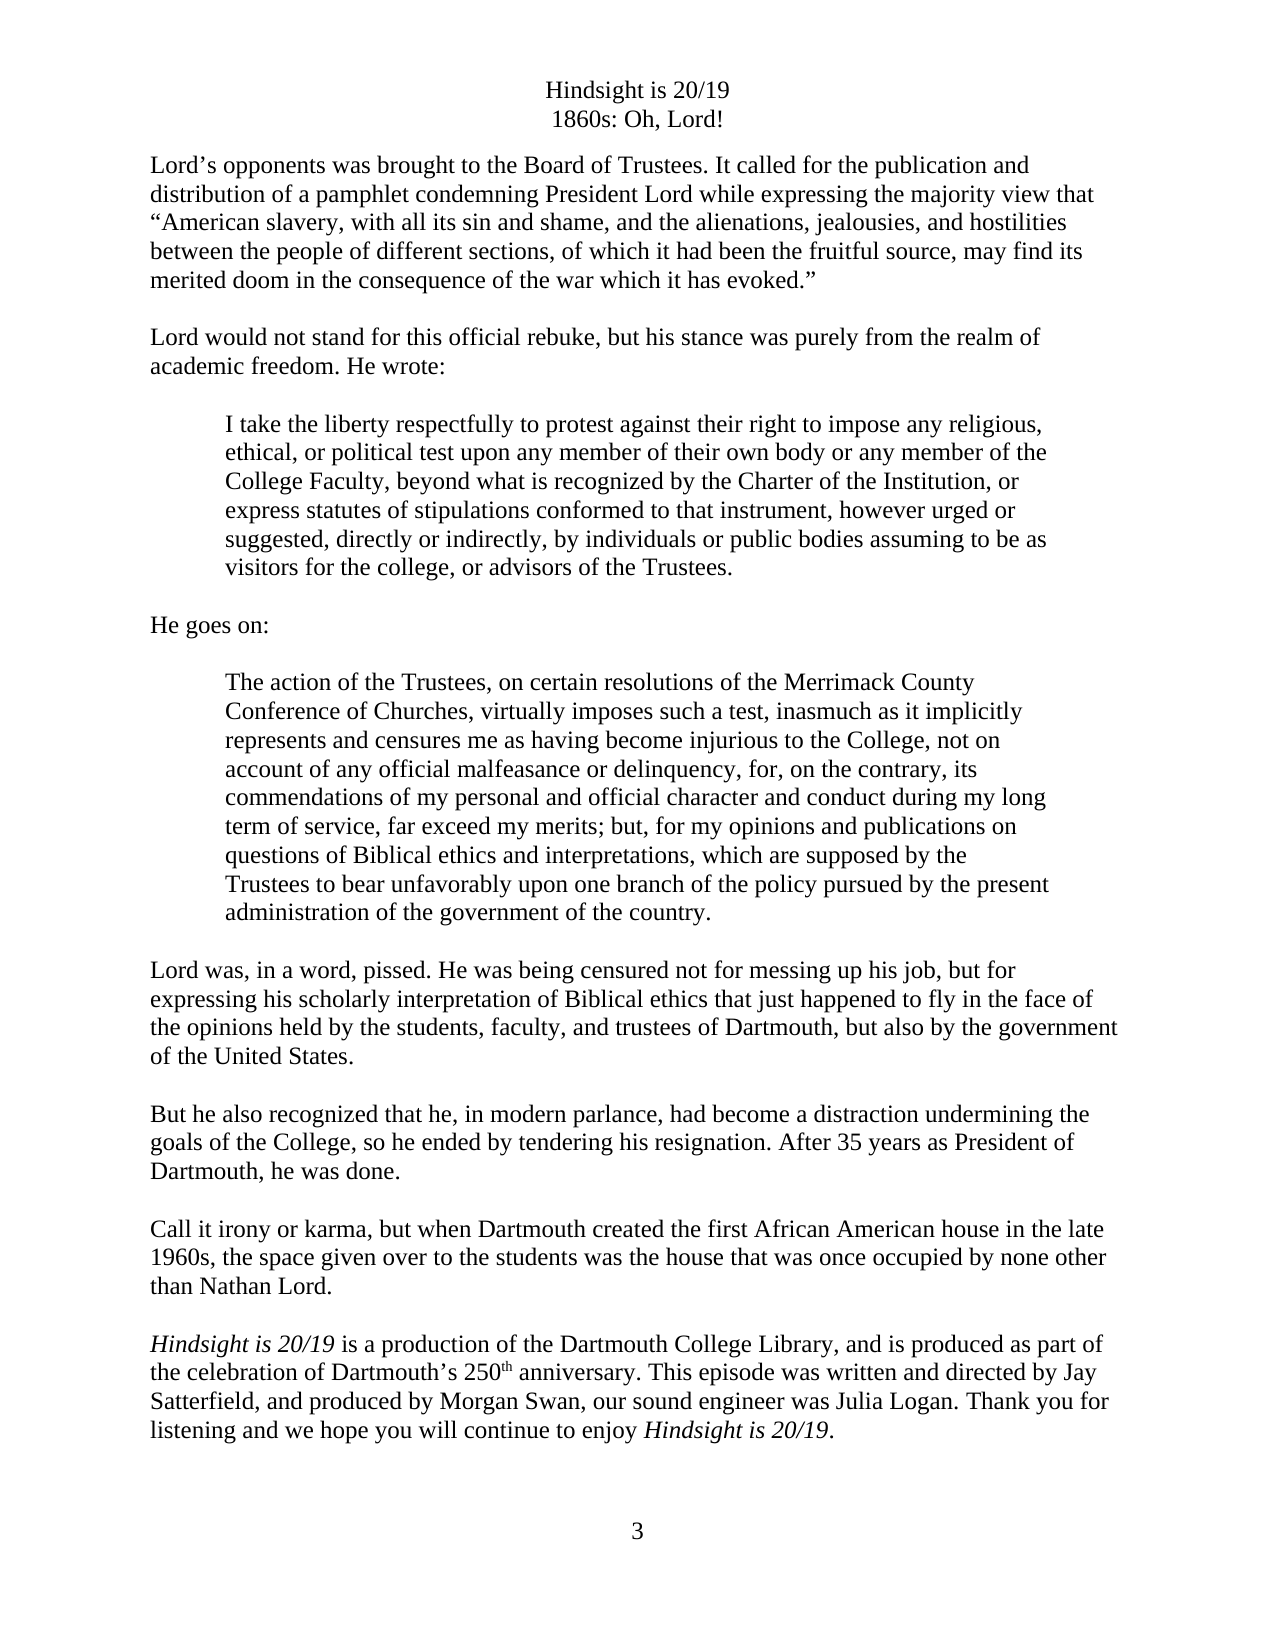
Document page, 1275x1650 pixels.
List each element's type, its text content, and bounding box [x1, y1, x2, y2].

text He goes on: [150, 610, 1125, 639]
text Lord was, in a word, pissed. He was being censured not for messing up his job, but for expressing his scholarly interpretation of Biblical ethics that just happened to fly in the face of the opinions held by the students, faculty, and trustees of Dartmouth, but also by the government of the United States. [150, 955, 1125, 1070]
text Hindsight is 20/19 is a production of the Dartmouth College Library, and is produced as part of the celebration of Dartmouth’s 250th anniversary. This episode was written and directed by Jay Satterfield, and produced by Morgan Swan, our sound engineer was Julia Logan. Thank you for listening and we hope you will continue to enjoy Hindsight is 20/19. [150, 1329, 1125, 1444]
text Call it irony or karma, but when Dartmouth created the first African American house in the late 1960s, the space given over to the students was the house that was once occupied by none other than Nathan Lord. [150, 1214, 1125, 1300]
text Lord would not stand for this official rebuke, but his stance was purely from the realm of academic freedom. He wrote: [150, 322, 1125, 380]
text I take the liberty respectfully to protest against their right to impose any religious, ethical, or political test upon any member of their own body or any member of the College Faculty, beyond what is recognized by the Charter of the Institution, or express statutes of stipulations conformed to that instrument, however urged or suggested, directly or indirectly, by individuals or public bodies assuming to be as visitors for the college, or advisors of the Trustees. [225, 409, 1050, 581]
text The action of the Trustees, on certain resolutions of the Merrimack County Conference of Churches, virtually imposes such a test, inasmuch as it implicitly represents and censures me as having become injurious to the College, not on account of any official malfeasance or delinquency, for, on the contrary, its commendations of my personal and official character and conduct during my long term of service, far exceed my merits; but, for my opinions and publications on questions of Biblical ethics and interpretations, which are supposed by the Trustees to bear unfavorably upon one branch of the policy pursued by the present administration of the government of the country. [225, 667, 1050, 926]
text But he also recognized that he, in modern parlance, had become a distraction undermining the goals of the College, so he ended by tendering his resignation. After 35 years as President of Dartmouth, he was done. [150, 1099, 1125, 1185]
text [150, 150, 1125, 294]
